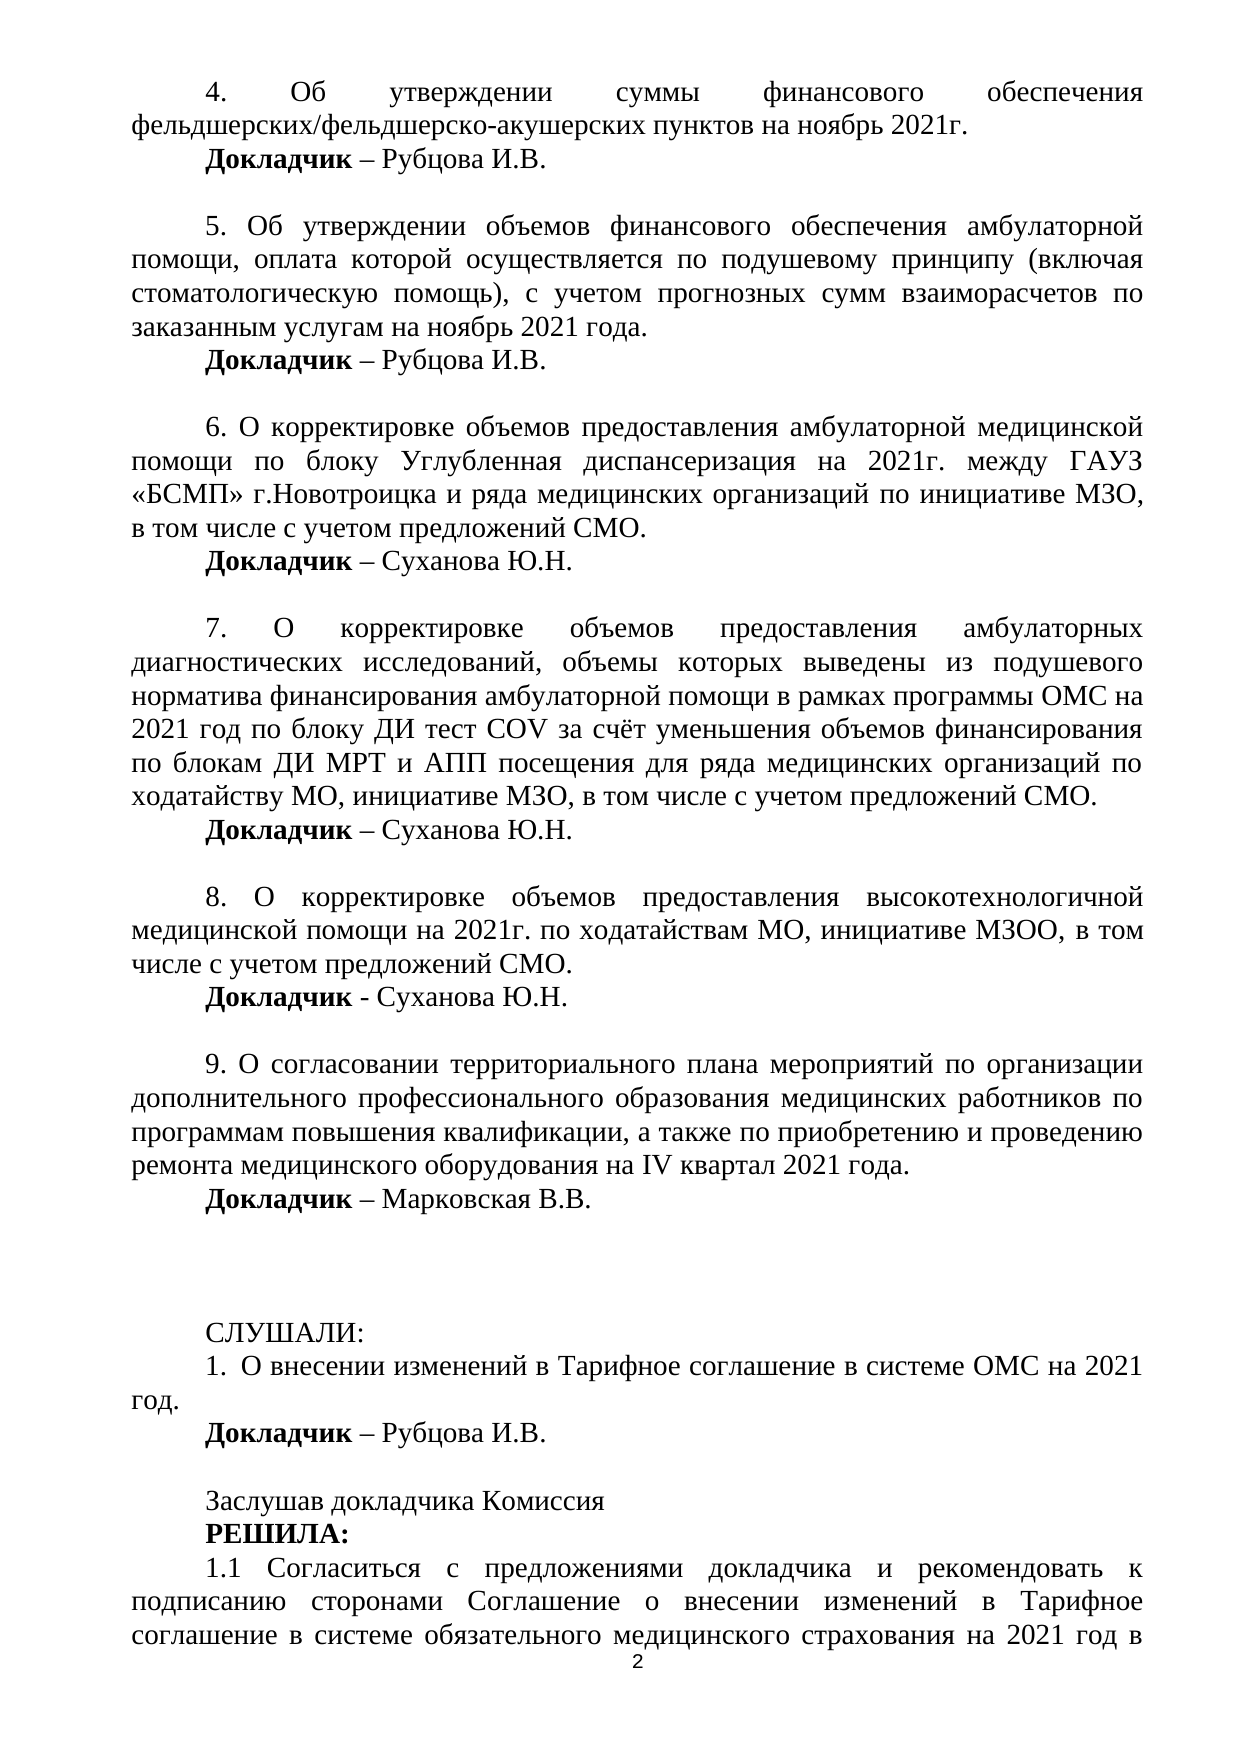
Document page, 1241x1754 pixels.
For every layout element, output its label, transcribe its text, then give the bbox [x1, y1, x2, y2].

text Докладчик – Суханова Ю.Н. [131, 812, 1144, 845]
text Докладчик – Марковская В.В. [131, 1181, 1144, 1214]
text 7. О корректировке объемов предоставления амбулаторных диагностических исследований, объемы которых выведены из подушевого норматива финансирования амбулаторной помощи в рамках программы ОМС на 2021 год по блоку ДИ тест COV за счёт уменьшения объемов финансирования по блокам ДИ МРТ и АПП посещения для ряда медицинских организаций по ходатайству МО, инициативе МЗО, в том числе с учетом предложений СМО. [131, 611, 1144, 812]
text Докладчик – Рубцова И.В. [131, 141, 1144, 174]
text Докладчик - Суханова Ю.Н. [131, 979, 1144, 1013]
text 4. Об утверждении суммы финансового обеспечения фельдшерских/фельдшерско-акушерских пунктов на ноябрь 2021г. [131, 74, 1144, 141]
text Докладчик – Суханова Ю.Н. [131, 543, 1144, 577]
text Докладчик – Рубцова И.В. [131, 342, 1144, 376]
text Докладчик – Рубцова И.В. [131, 1416, 1144, 1449]
text РЕШИЛА: [131, 1516, 1144, 1550]
text СЛУШАЛИ: [131, 1315, 1144, 1348]
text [131, 1550, 1144, 1650]
text 1. О внесении изменений в Тарифное соглашение в системе ОМС на 2021 год. [131, 1348, 1144, 1416]
text 5. Об утверждении объемов финансового обеспечения амбулаторной помощи, оплата которой осуществляется по подушевому принципу (включая стоматологическую помощь), с учетом прогнозных сумм взаиморасчетов по заказанным услугам на ноябрь 2021 года. [131, 208, 1144, 342]
text 6. О корректировке объемов предоставления амбулаторной медицинской помощи по блоку Углубленная диспансеризация на 2021г. между ГАУЗ «БСМП» г.Новотроицка и ряда медицинских организаций по инициативе МЗО, в том числе с учетом предложений СМО. [131, 409, 1144, 543]
text 8. О корректировке объемов предоставления высокотехнологичной медицинской помощи на 2021г. по ходатайствам МО, инициативе МЗОО, в том числе с учетом предложений СМО. [131, 879, 1144, 979]
text Заслушав докладчика Комиссия [131, 1483, 1144, 1516]
text 9. О согласовании территориального плана мероприятий по организации дополнительного профессионального образования медицинских работников по программам повышения квалификации, а также по приобретению и проведению ремонта медицинского оборудования на IV квартал 2021 года. [131, 1047, 1144, 1181]
